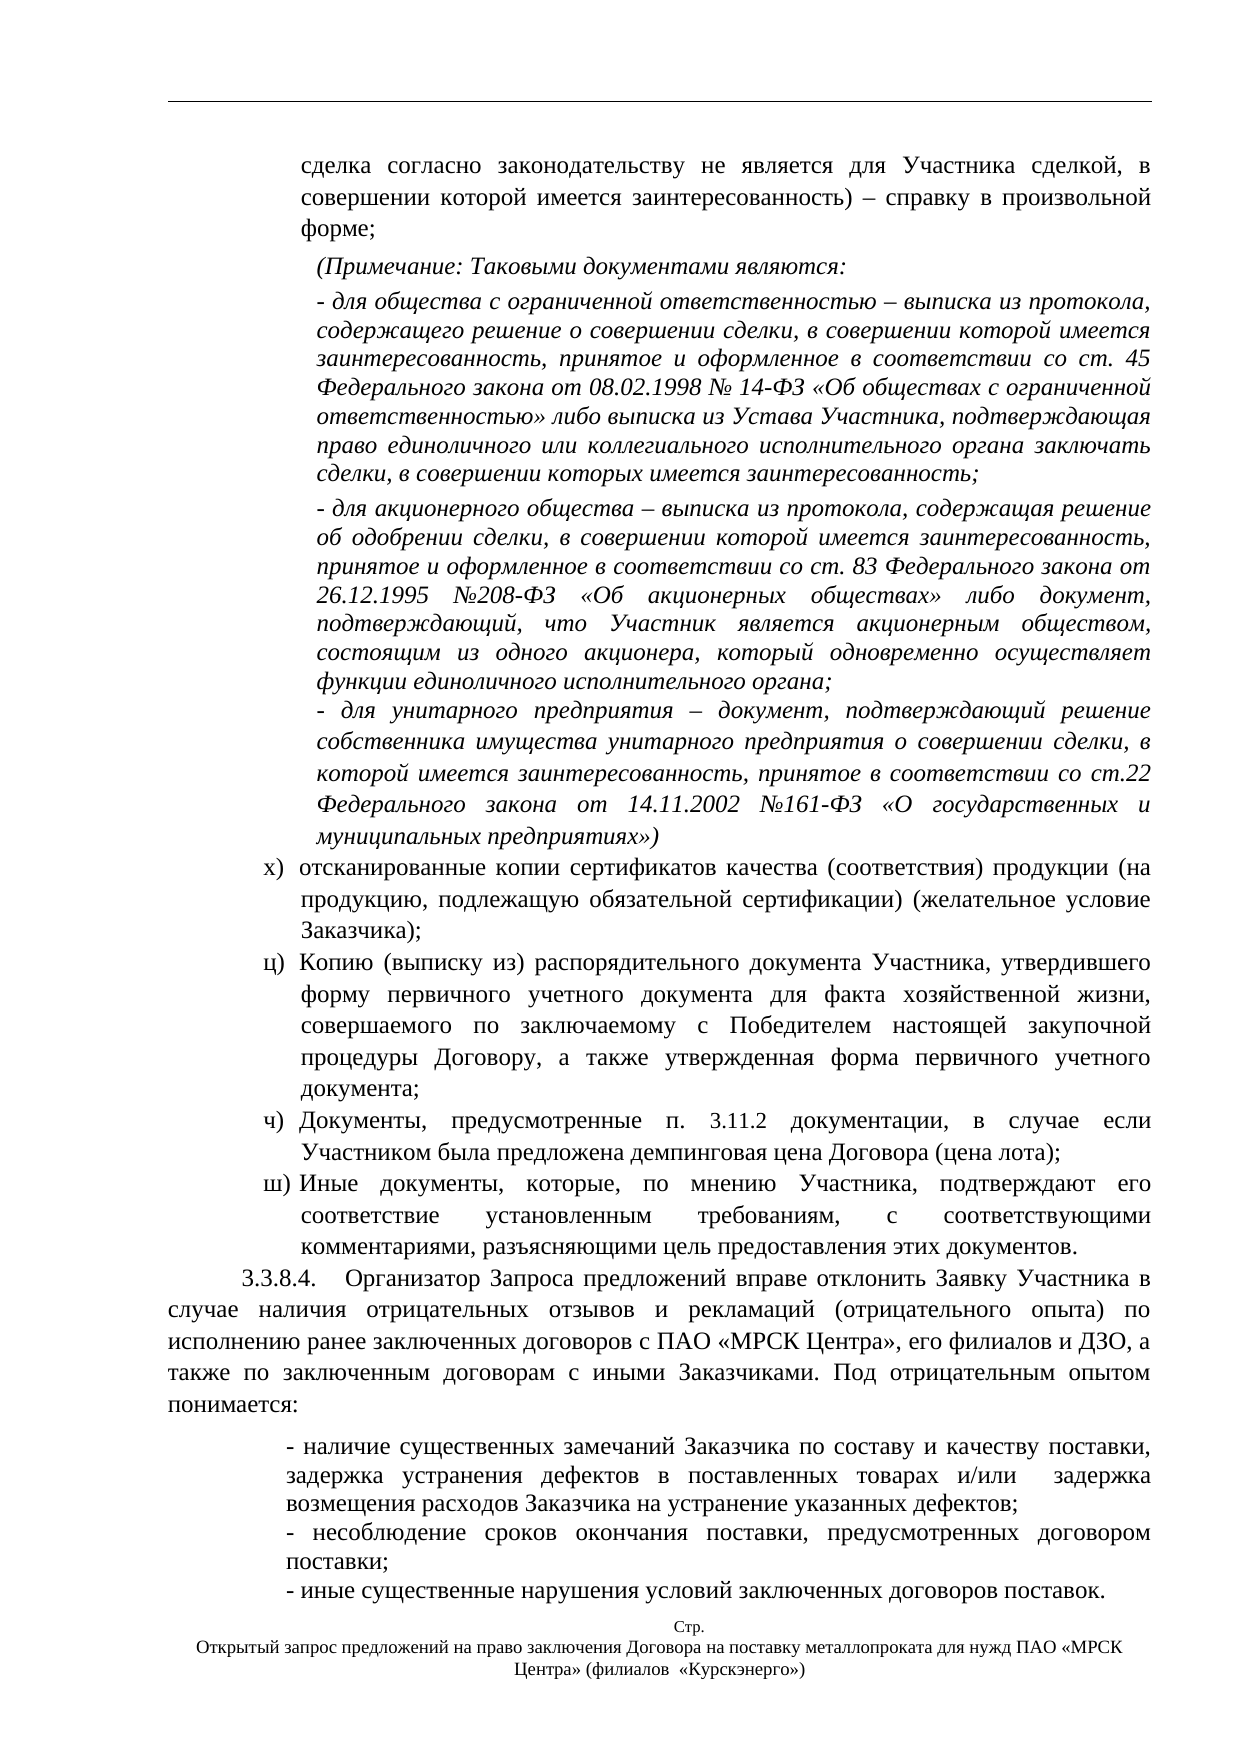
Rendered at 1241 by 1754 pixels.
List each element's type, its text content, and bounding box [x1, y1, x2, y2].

list - для унитарного предприятия – документ, подтверждающий решение собственника имущества унитарного предприятия о совершении сделки, в которой имеется заинтересованность, принятое в соответствии со ст.22 Федерального закона от 14.11.2002 №161-ФЗ «О государственных и муниципальных предприятиях») [316, 695, 1152, 850]
list Иные документы, которые, по мнению Участника, подтверждают его соответствие установленным требованиям, с соответствующими комментариями, разъясняющими цель предоставления этих документов. [263, 1168, 1152, 1260]
list - для акционерного общества – выписка из протокола, содержащая решение об одобрении сделки, в совершении которой имеется заинтересованность, принятое и оформленное в соответствии со ст. 83 Федерального закона от 26.12.1995 №208-ФЗ «Об акционерных обществах» либо документ, подтверждающий, что Участник является акционерным обществом, состоящим из одного акционера, который одновременно осуществляет функции единоличного исполнительного органа; [316, 493, 1152, 695]
list Копию (выписку из) распорядительного документа Участника, утвердившего форму первичного учетного документа для факта хозяйственной жизни, совершаемого по заключаемому с Победителем настоящей закупочной процедуры Договору, а также утвержденная форма первичного учетного документа; [263, 947, 1152, 1102]
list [263, 150, 1152, 242]
list - иные существенные нарушения условий заключенных договоров поставок. [286, 1575, 1152, 1603]
list Организатор Запроса предложений вправе отклонить Заявку Участника в случае наличия отрицательных отзывов и рекламаций (отрицательного опыта) по исполнению ранее заключенных договоров с ПАО «МРСК Центра», его филиалов и ДЗО, а также по заключенным договорам с иными Заказчиками. Под отрицательным опытом понимается: [168, 1263, 1152, 1418]
list - несоблюдение сроков окончания поставки, предусмотренных договором поставки; [286, 1517, 1152, 1575]
list - наличие существенных замечаний Заказчика по составу и качеству поставки, задержка устранения дефектов в поставленных товарах и/или задержка возмещения расходов Заказчика на устранение указанных дефектов; [286, 1431, 1152, 1517]
list Документы, предусмотренные п. 3.11.2 документации, в случае если Участником была предложена демпинговая цена Договора (цена лота); [263, 1105, 1152, 1165]
list (Примечание: Таковыми документами являются: [316, 251, 1152, 280]
list отсканированные копии сертификатов качества (соответствия) продукции (на продукцию, подлежащую обязательной сертификации) (желательное условие Заказчика); [263, 852, 1152, 944]
list - для общества с ограниченной ответственностью – выписка из протокола, содержащего решение о совершении сделки, в совершении которой имеется заинтересованность, принятое и оформленное в соответствии со ст. 45 Федерального закона от 08.02.1998 № 14-ФЗ «Об обществах с ограниченной ответственностью» либо выписка из Устава Участника, подтверждающая право единоличного или коллегиального исполнительного органа заключать сделки, в совершении которых имеется заинтересованность; [316, 286, 1152, 487]
